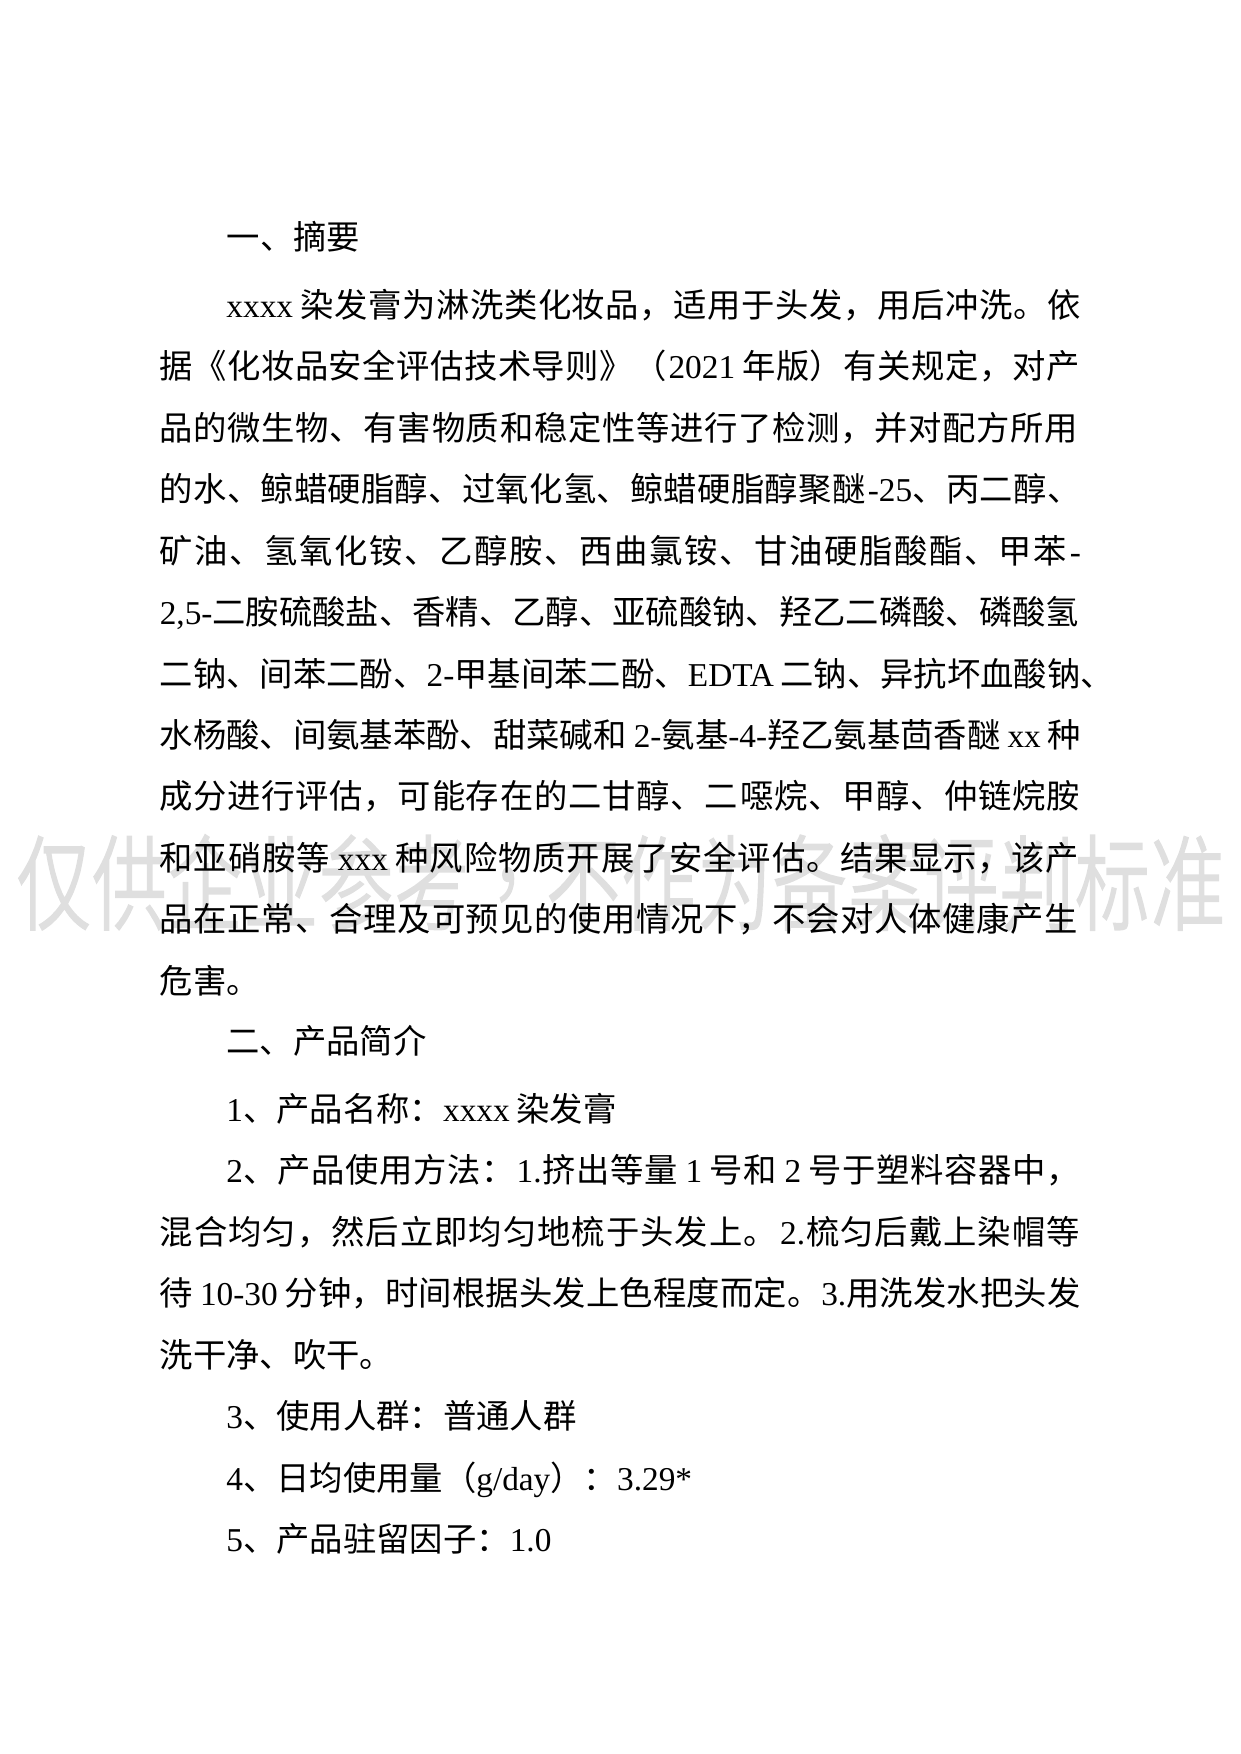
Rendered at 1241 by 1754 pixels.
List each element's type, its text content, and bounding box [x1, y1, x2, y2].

text 5、产品驻留因子：1.0 [159, 1502, 1081, 1564]
title 二、产品简介 [159, 1006, 1081, 1072]
text 3、使用人群：普通人群 [159, 1379, 1081, 1441]
title 一、摘要 [159, 202, 1081, 268]
text 4、日均使用量（g/day）：3.29* [159, 1441, 1081, 1502]
text 1、产品名称：xxxx染发膏 [159, 1072, 1081, 1133]
text xxxx染发膏为淋洗类化妆品，适用于头发，用后冲洗。依据《化妆品安全评估技术导则》（2021年版）有关规定，对产品的微生物、有害物质和稳定性等进行了检测，并对配方所用的水、鲸蜡硬脂醇、过氧化氢、鲸蜡硬脂醇聚醚-25、丙二醇、矿油、氢氧化铵、乙醇胺、西曲氯铵、甘油硬脂酸酯、甲苯-2,5-二胺硫酸盐、香精、乙醇、亚硫酸钠、羟乙二磷酸、磷酸氢二钠、间苯二酚、2-甲基间苯二酚、EDTA 二钠、异抗坏血酸钠、水杨酸、间氨基苯酚、甜菜碱和2-氨基-4-羟乙氨基茴香醚xx种成分进行评估，可能存在的二甘醇、二噁烷、甲醇、仲链烷胺和亚硝胺等xxx种风险物质开展了安全评估。结果显示，该产品在正常、合理及可预见的使用情况下，不会对人体健康产生危害。 [159, 268, 1081, 1006]
text 2、产品使用方法：1.挤出等量1号和2号于塑料容器中，混合均匀，然后立即均匀地梳于头发上。2.梳匀后戴上染帽等待10-30分钟，时间根据头发上色程度而定。3.用洗发水把头发洗干净、吹干。 [159, 1133, 1081, 1379]
